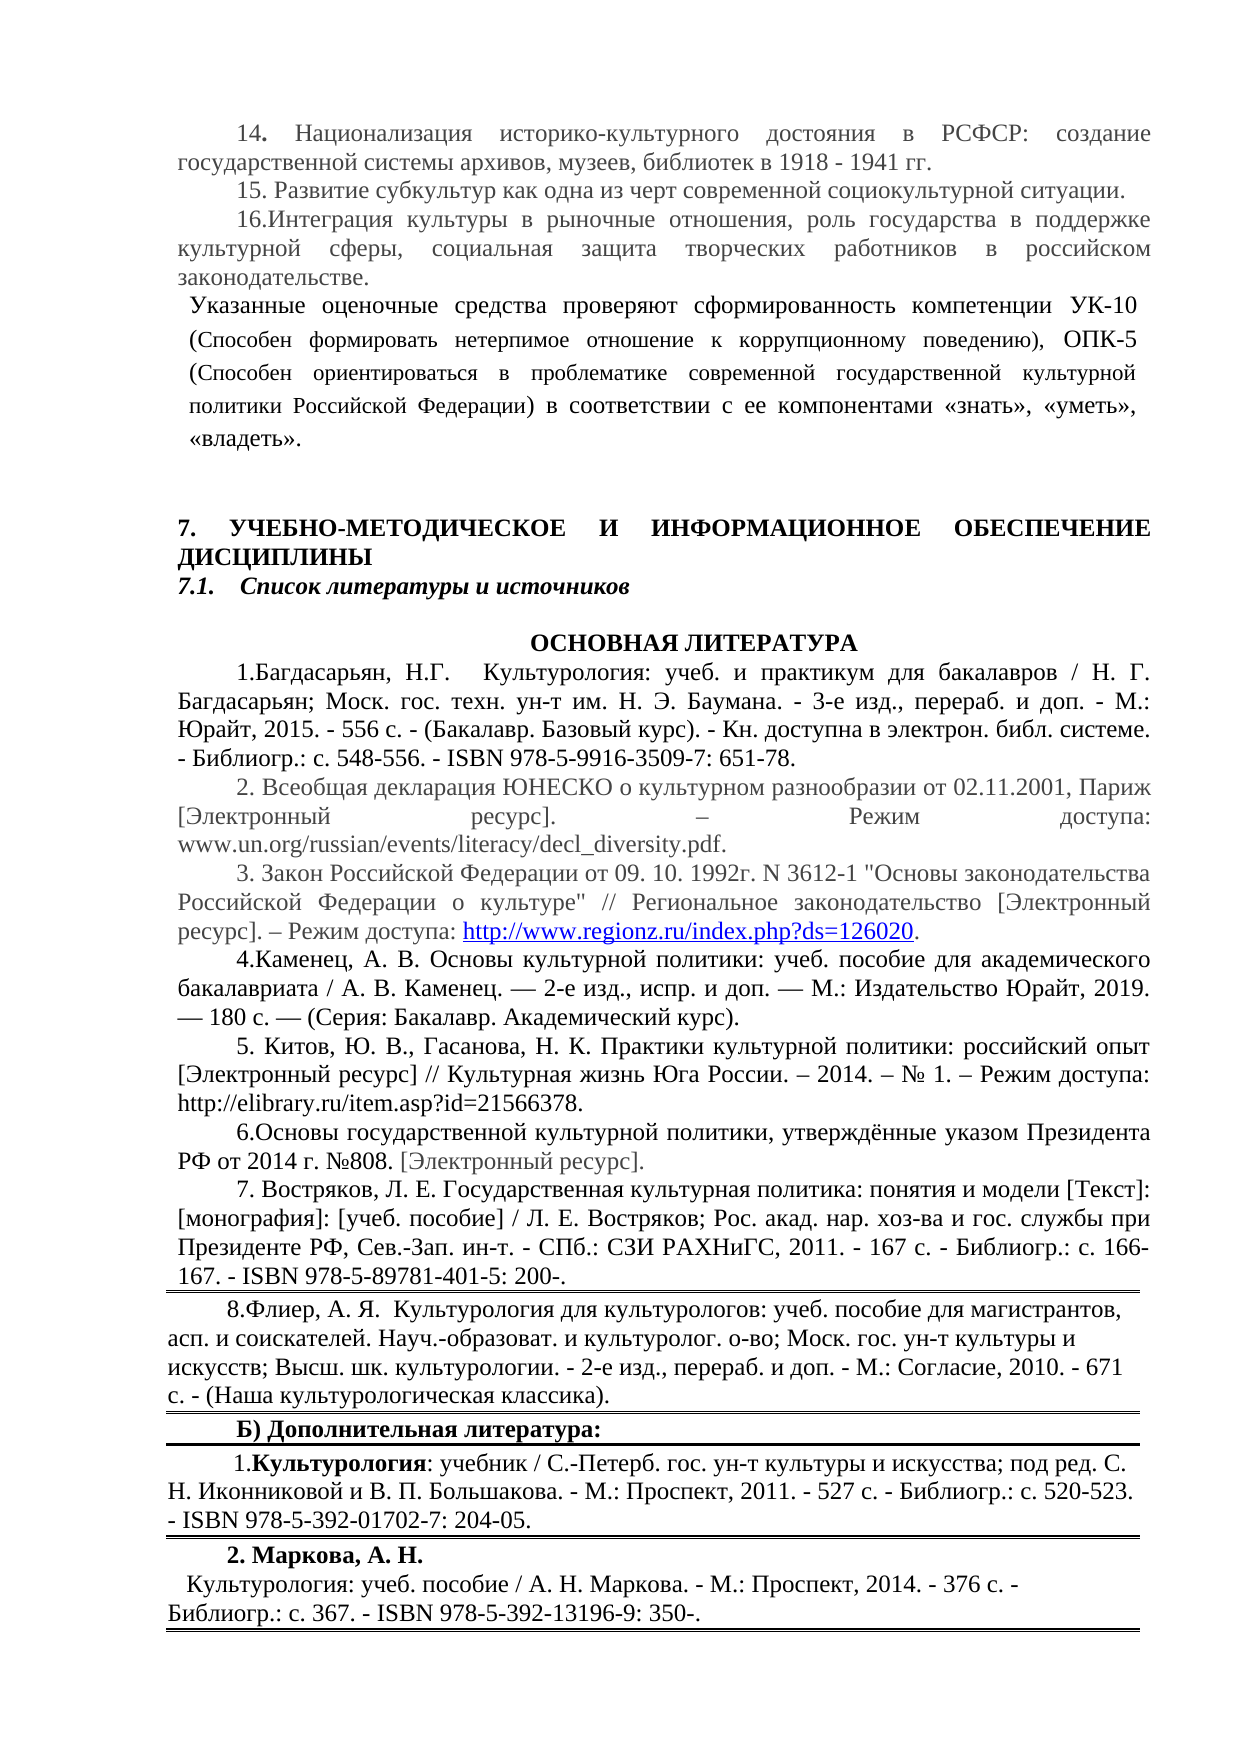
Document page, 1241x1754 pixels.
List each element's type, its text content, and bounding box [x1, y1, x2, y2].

table_header 1.Культурология: учебник / С.-Петерб. гос. ун-т культуры и искусства; под ред. С. Н. Иконниковой и В. П. Большакова. - М.: Проспект, 2011. - 527 с. - Библиогр.: с. 520-523. - ISBN 978-5-392-01702-7: 204-05. [166, 1446, 1140, 1535]
text 15. Развитие субкультур как одна из черт современной социокультурной ситуации. [177, 176, 1152, 204]
text Указанные оценочные средства проверяют сформированность компетенции УК-10 (Способен формировать нетерпимое отношение к коррупционному поведению), ОПК-5 (Способен ориентироваться в проблематике современной государственной культурной политики Российской Федерации) в соответствии с ее компонентами «знать», «уметь», «владеть». [189, 291, 1137, 451]
text 7. УЧЕБНО-МЕТОДИЧЕСКОЕ И ИНФОРМАЦИОННОЕ ОБЕСПЕЧЕНИЕ ДИСЦИПЛИНЫ [177, 513, 1152, 571]
text 1.Багдасарьян, Н.Г. Культурология: учеб. и практикум для бакалавров / Н. Г. Багдасарьян; Моск. гос. техн. ун-т им. Н. Э. Баумана. - 3-е изд., перераб. и доп. - М.: Юрайт, 2015. - 556 с. - (Бакалавр. Базовый курс). - Кн. доступна в электрон. библ. системе. - Библиогр.: с. 548-556. - ISBN 978-5-9916-3509-7: 651-78. [177, 657, 1152, 772]
text 3. Закон Российской Федерации от 09. 10. 1992г. N 3612-1 "Основы законодательства Российской Федерации о культуре" // Региональное законодательство [Электронный ресурс]. – Режим доступа: http://www.regionz.ru/index.php?ds=126020. [177, 858, 1152, 944]
text 6.Основы государственной культурной политики, утверждённые указом Президента РФ от 2014 г. №808. [Электронный ресурс]. [177, 1117, 1152, 1174]
text 5. Китов, Ю. В., Гасанова, Н. К. Практики культурной политики: российский опыт [Электронный ресурс] // Культурная жизнь Юга России. – 2014. – № 1. – Режим доступа: http://elibrary.ru/item.asp?id=21566378. [177, 1031, 1152, 1117]
table_cell 2. Маркова, А. Н. Культурология: учеб. пособие / А. Н. Маркова. - М.: Проспект, 2014. - 376 с. - Библиогр.: с. 367. - ISBN 978-5-392-13196-9: 350-. [166, 1539, 1140, 1628]
text 2. Всеобщая декларация ЮНЕСКО о культурном разнообразии от 02.11.2001, Париж [Электронный ресурс]. – Режим доступа: www.un.org/russian/events/literacy/decl_diversity.pdf. [177, 772, 1152, 858]
text 4.Каменец, А. В. Основы культурной политики: учеб. пособие для академического бакалавриата / А. В. Каменец. — 2-е изд., испр. и доп. — М.: Издательство Юрайт, 2019. — 180 с. — (Серия: Бакалавр. Академический курс). [177, 944, 1152, 1031]
text 14. Национализация историко-культурного достояния в РСФСР: создание государственной системы архивов, музеев, библиотек в 1918 - 1941 гг. [177, 118, 1152, 176]
text ОСНОВНАЯ ЛИТЕРАТУРА [177, 628, 1152, 657]
text Б) Дополнительная литература: [177, 1414, 1152, 1443]
text 7. Востряков, Л. Е. Государственная культурная политика: понятия и модели [Текст]: [монография]: [учеб. пособие] / Л. Е. Востряков; Рос. акад. нар. хоз-ва и гос. службы при Президенте РФ, Сев.-Зап. ин-т. - СПб.: СЗИ РАХНиГС, 2011. - 167 с. - Библиогр.: с. 166-167. - ISBN 978-5-89781-401-5: 200-. [177, 1174, 1152, 1289]
table_header 8.Флиер, А. Я. Культурология для культурологов: учеб. пособие для магистрантов, асп. и соискателей. Науч.-образоват. и культуролог. о-во; Моск. гос. ун-т культуры и искусств; Высш. шк. культурологии. - 2-е изд., перераб. и доп. - М.: Согласие, 2010. - 671 с. - (Наша культурологическая классика). [166, 1293, 1140, 1411]
text 7.1. Список литературы и источников [177, 571, 1152, 599]
text 16.Интеграция культуры в рыночные отношения, роль государства в поддержке культурной сферы, социальная защита творческих работников в российском законодательстве. [177, 204, 1152, 291]
